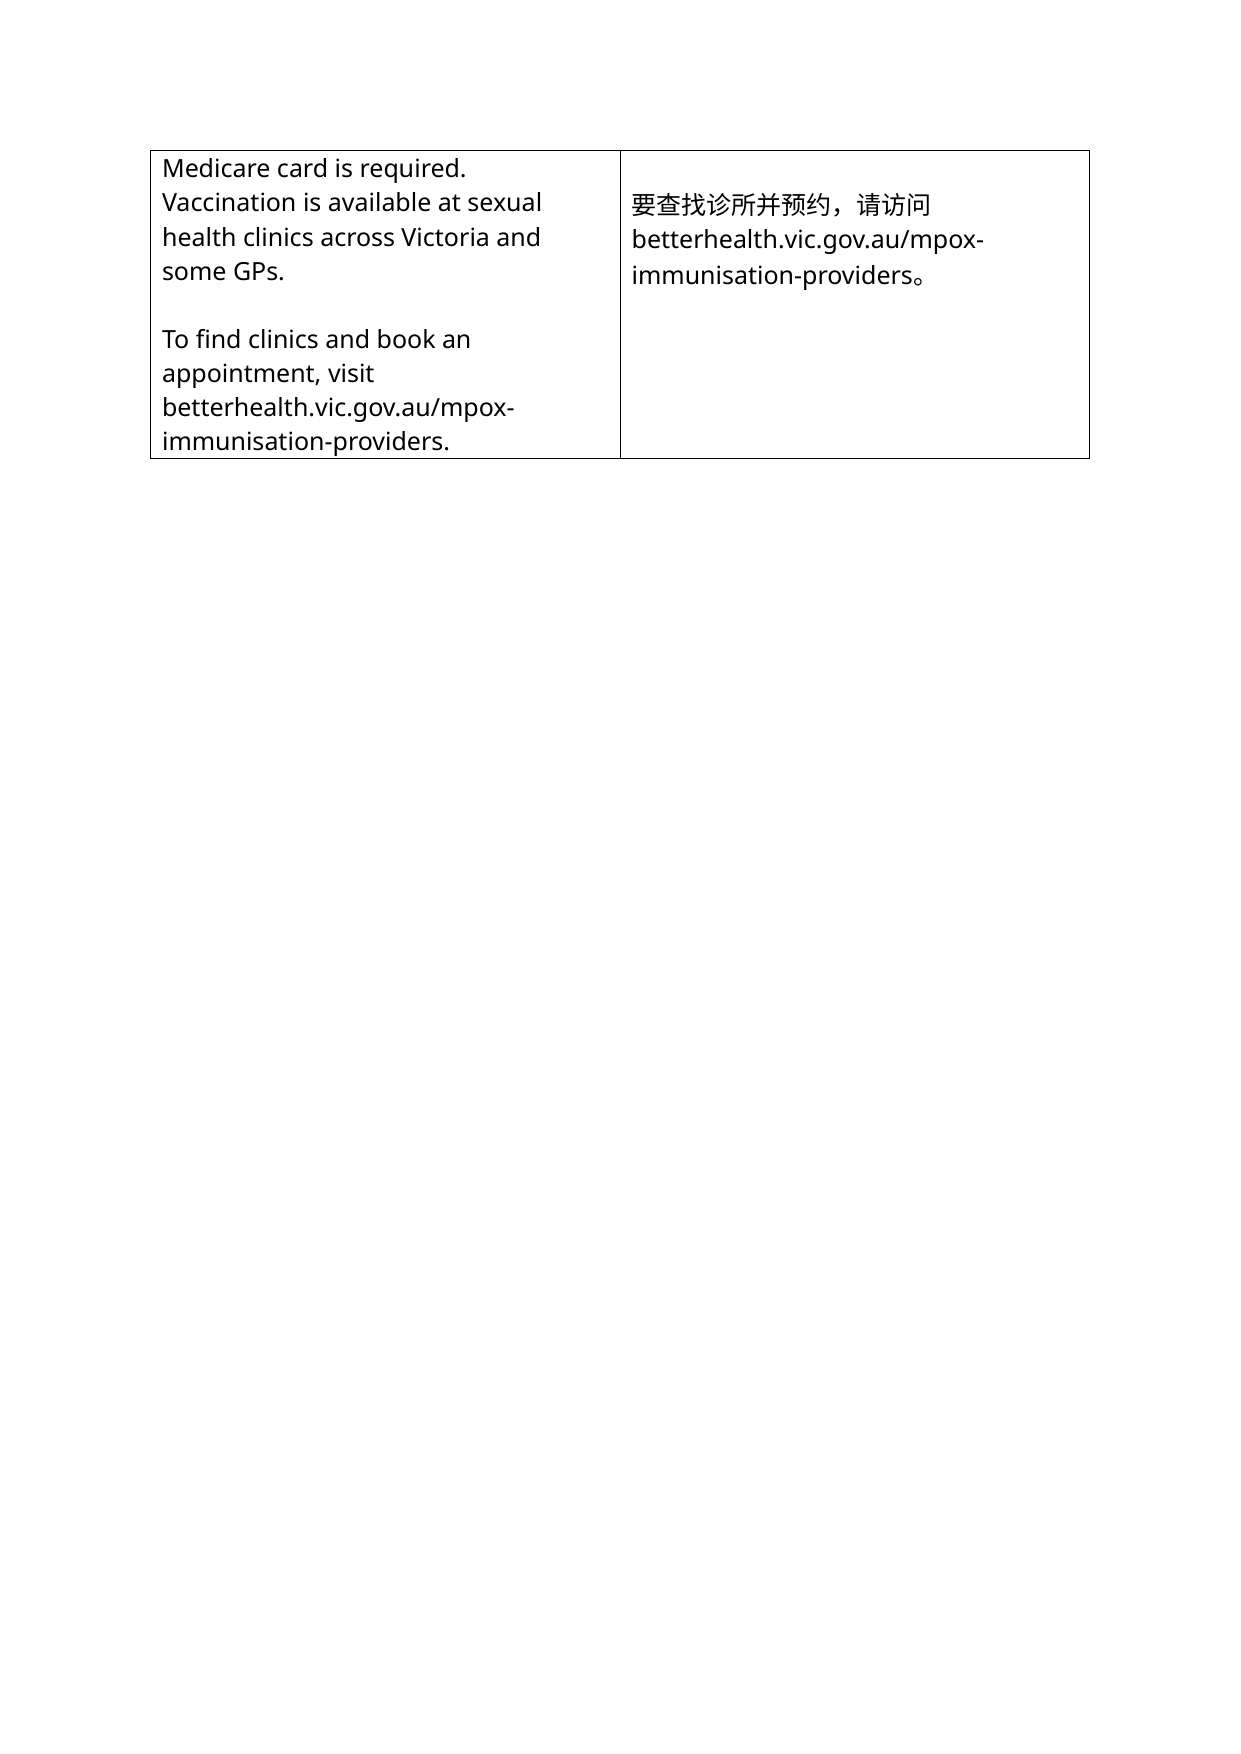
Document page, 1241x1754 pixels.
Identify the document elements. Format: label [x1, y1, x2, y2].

table_cell [151, 151, 620, 458]
table_cell [621, 151, 1089, 458]
